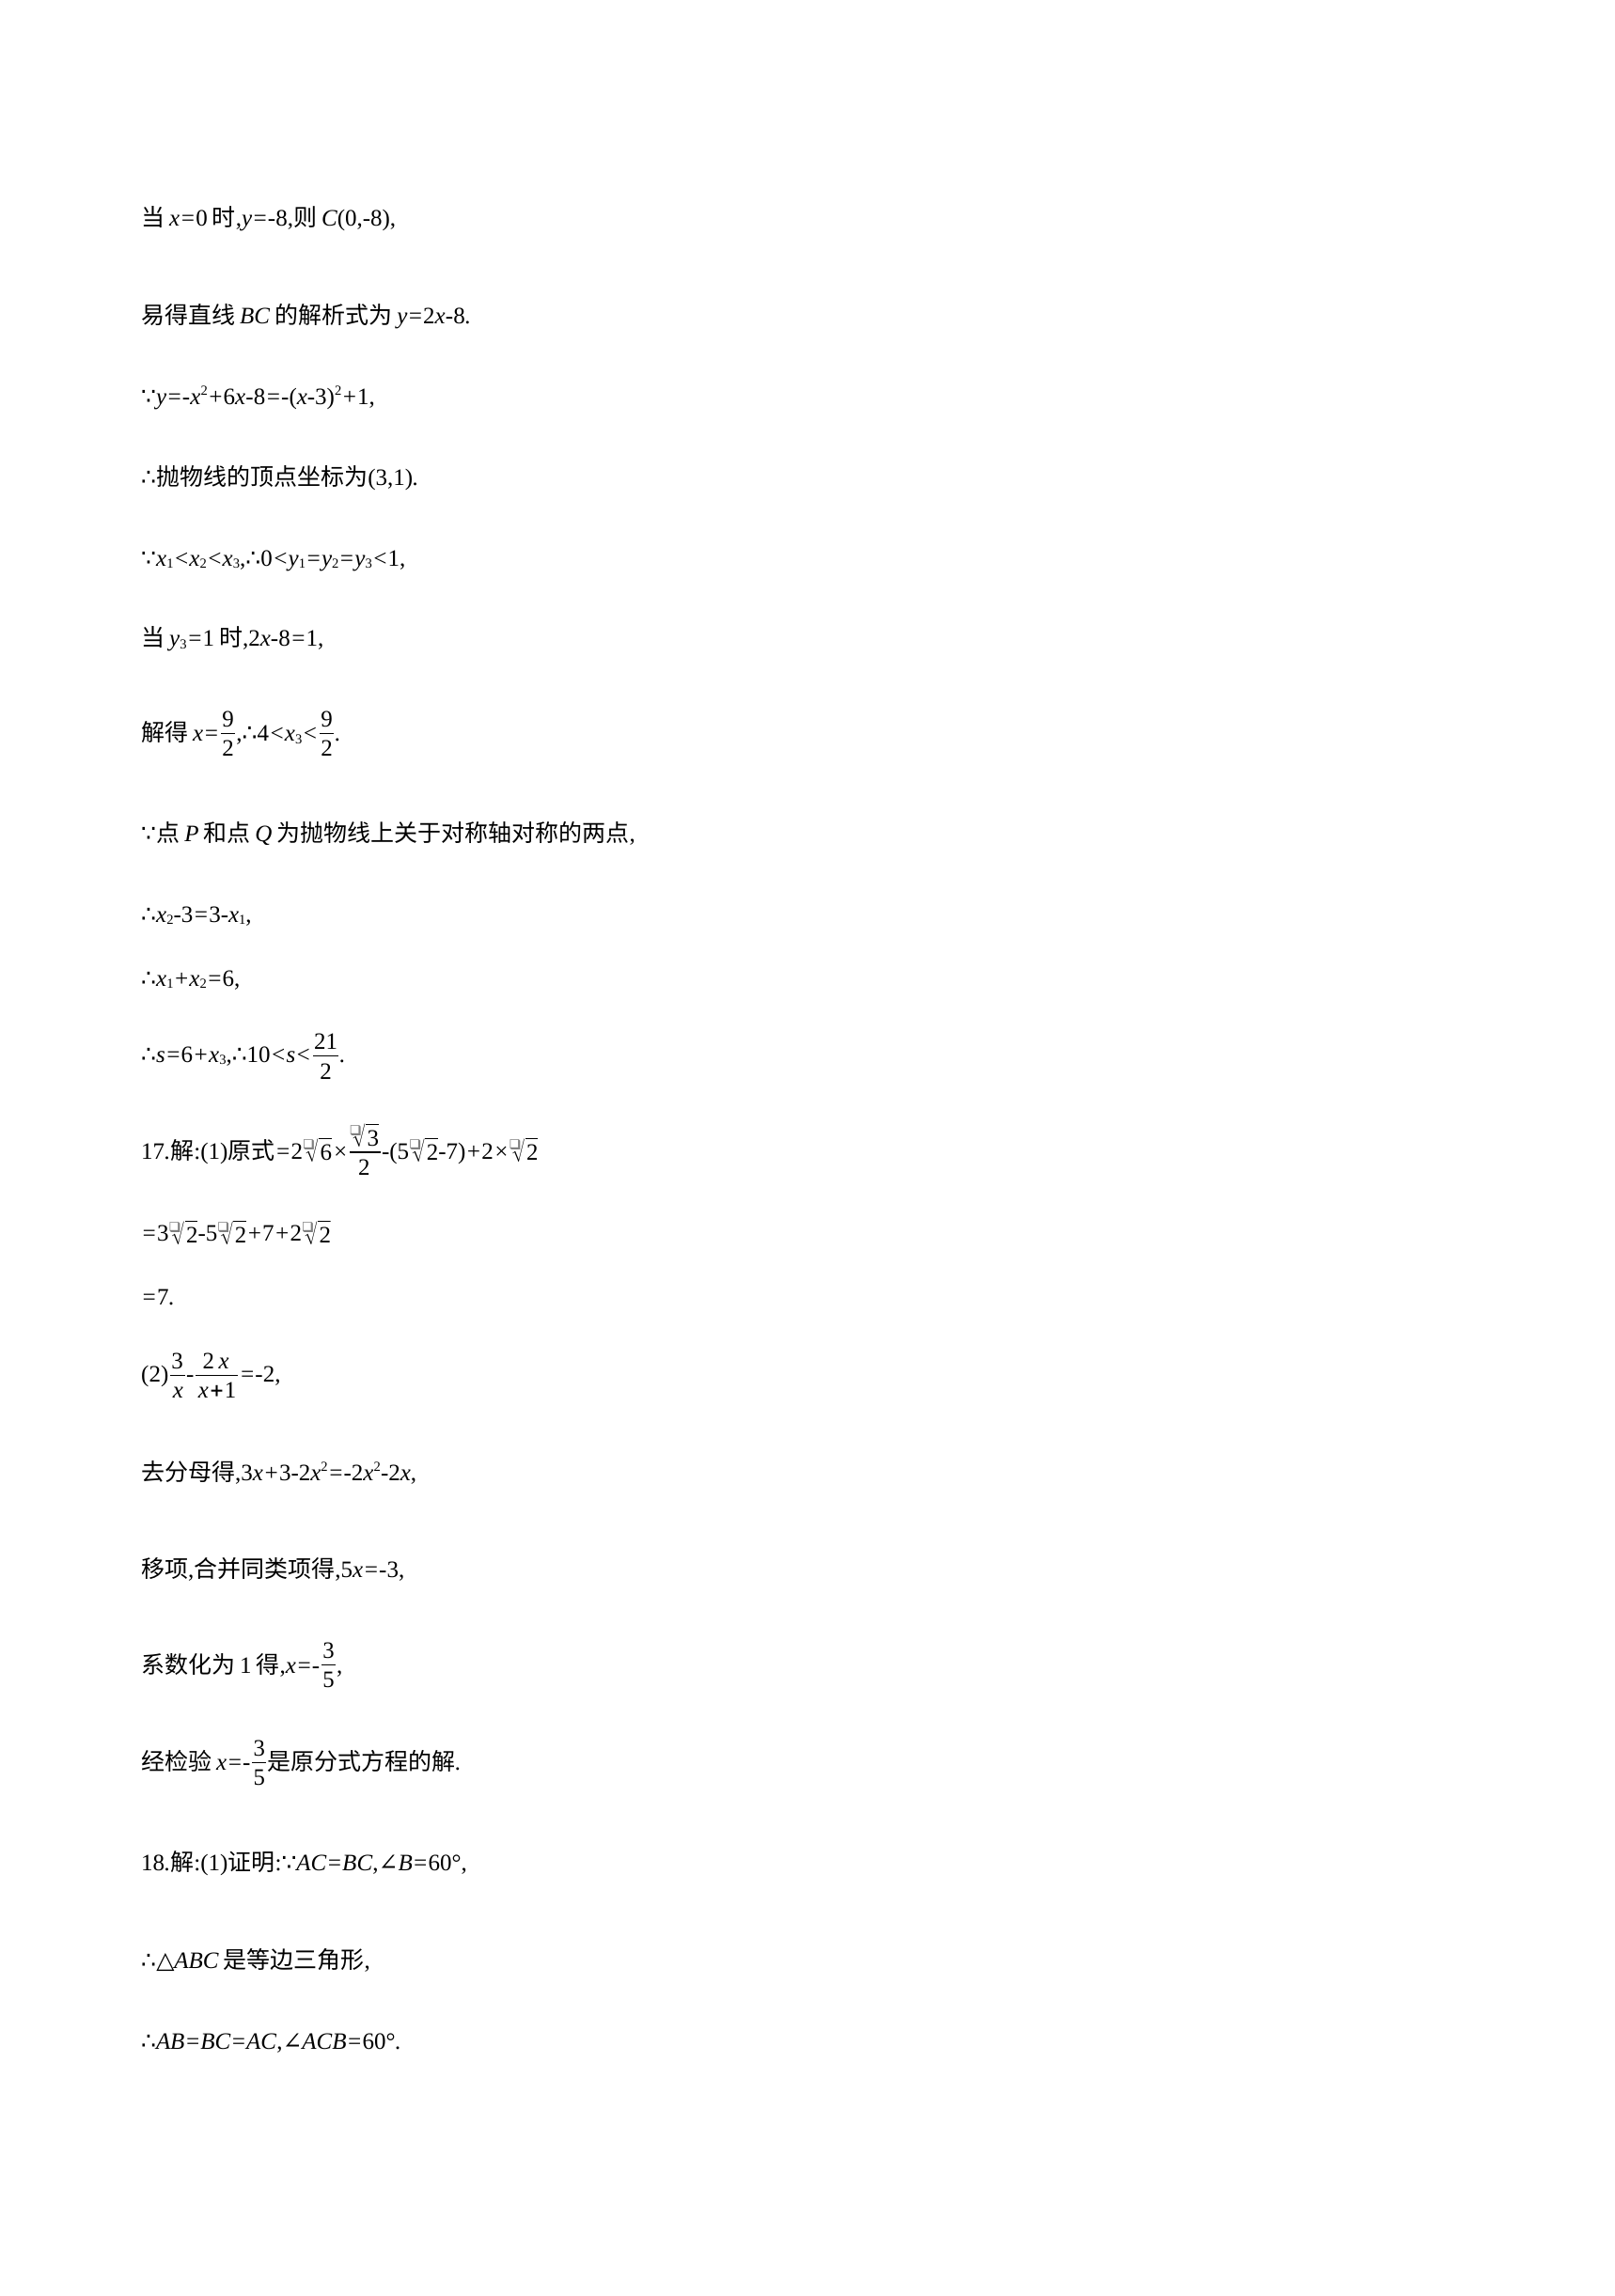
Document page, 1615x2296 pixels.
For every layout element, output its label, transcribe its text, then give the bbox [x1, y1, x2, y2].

text ∴AB=BC=AC,∠ACB=60°. [141, 2025, 1474, 2056]
text ∴x1+x2=6, [141, 962, 1474, 993]
text ∴△ABC是等边三角形, [141, 1928, 1474, 1989]
text ∵x1<x2<x3,∴0<y1=y2=y3<1, [141, 542, 1474, 572]
text 移项,合并同类项得,5x=-3, [141, 1538, 1474, 1599]
text ∴x2-3=3-x1, [141, 898, 1474, 929]
text 当y3=1时,2x-8=1, [141, 605, 1474, 666]
text 当x=0时,y=-8,则C(0,-8), [141, 185, 1474, 246]
text 易得直线BC的解析式为y=2x-8. [141, 283, 1474, 344]
text ∴s=6+x3,∴10<s<. [141, 1026, 1474, 1087]
text =7. [141, 1282, 1474, 1312]
text ∵y=-x2+6x-8=-(x-3)2+1, [141, 381, 1474, 412]
text ∵点P和点Q为抛物线上关于对称轴对称的两点, [141, 801, 1474, 862]
text 解得x=,∴4<x3<. [141, 703, 1474, 764]
text 18.解:(1)证明:∵AC=BC,∠B=60°, [141, 1830, 1474, 1891]
text 经检验x=-是原分式方程的解. [141, 1732, 1474, 1793]
text =3-5+7+2 [141, 1218, 1474, 1248]
text 系数化为1得,x=-, [141, 1634, 1474, 1695]
text 去分母得,3x+3-2x2=-2x2-2x, [141, 1440, 1474, 1501]
text ∴抛物线的顶点坐标为(3,1). [141, 445, 1474, 506]
text (2)-=-2, [141, 1345, 1474, 1406]
text 17.解:(1)原式=2×-(5-7)+2× [141, 1120, 1474, 1181]
